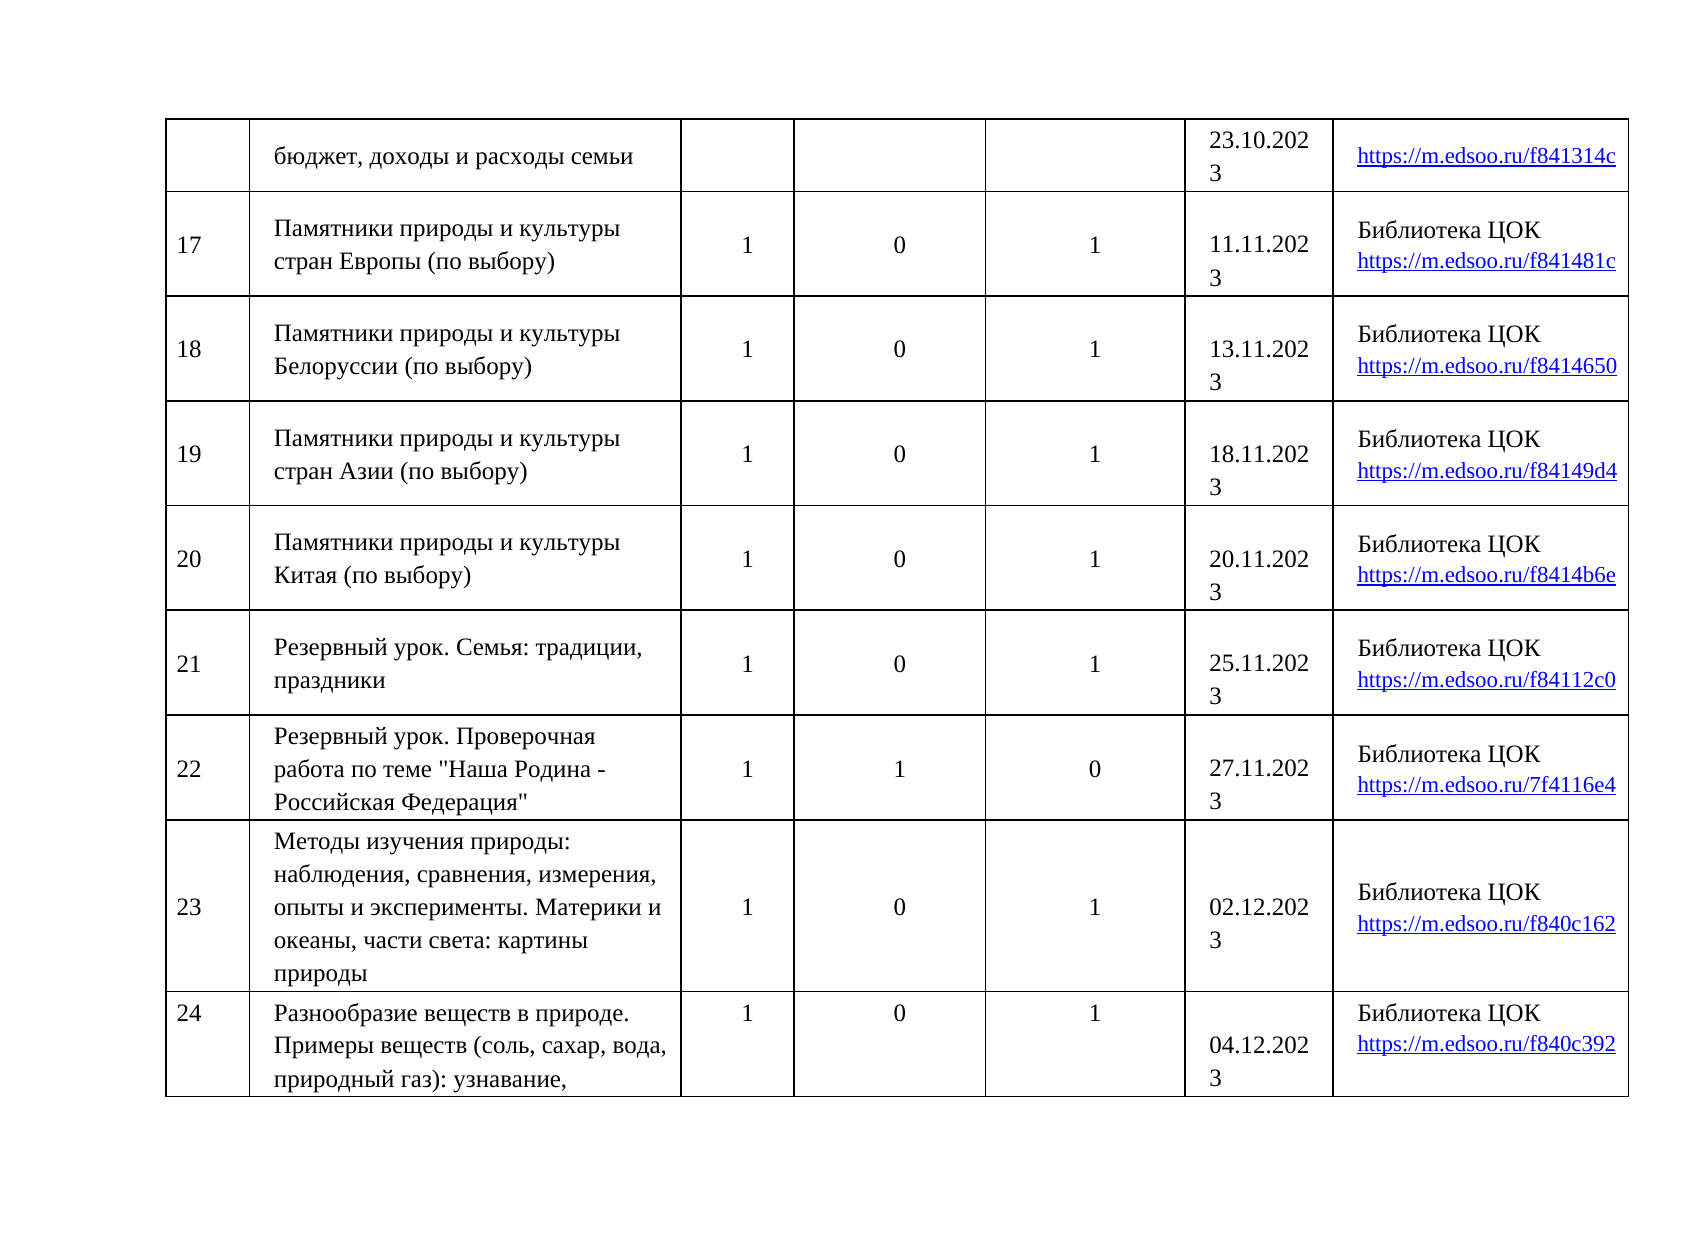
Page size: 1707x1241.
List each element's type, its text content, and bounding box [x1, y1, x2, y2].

table_cell 04.12.2023 [1186, 992, 1332, 1096]
table_cell 0 [795, 120, 985, 191]
table_cell 20.11.2023 [1186, 506, 1332, 609]
table_cell 1 [986, 821, 1184, 991]
table_cell 19 [167, 402, 249, 504]
table_cell 0 [795, 992, 985, 1096]
table_cell 0 [795, 611, 985, 714]
table_cell 0 [795, 297, 985, 400]
table_cell 1 [986, 402, 1184, 504]
table_cell 02.12.2023 [1186, 821, 1332, 991]
table_cell 1 [682, 716, 793, 819]
table_cell Методы изучения природы: наблюдения, сравнения, измерения, опыты и эксперименты. Материки и океаны, части света: картины природы [250, 821, 680, 991]
table_cell 1 [986, 297, 1184, 400]
table_cell Памятники природы и культуры стран Азии (по выбору) [250, 402, 680, 504]
table_cell 18.11.2023 [1186, 402, 1332, 504]
table_cell 22 [167, 716, 249, 819]
table_cell Памятники природы и культуры Белоруссии (по выбору) [250, 297, 680, 400]
table_cell Библиотека ЦОК https://m.edsoo.ru/f841481c [1334, 192, 1628, 295]
table_cell Библиотека ЦОК https://m.edsoo.ru/f8414650 [1334, 297, 1628, 400]
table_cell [250, 120, 680, 191]
table_cell 1 [682, 821, 793, 991]
table_cell 0 [986, 716, 1184, 819]
table_cell 1 [682, 192, 793, 295]
table_cell Памятники природы и культуры стран Европы (по выбору) [250, 192, 680, 295]
table_cell 23 [167, 821, 249, 991]
table_cell 0 [795, 402, 985, 504]
table_cell Памятники природы и культуры Китая (по выбору) [250, 506, 680, 609]
table_cell 0 [795, 192, 985, 295]
table_cell 23.10.2023 [1186, 120, 1332, 191]
table_cell 16 [167, 120, 249, 191]
table_cell 20 [167, 506, 249, 609]
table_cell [1334, 992, 1628, 1096]
table_cell Библиотека ЦОК https://m.edsoo.ru/f840c162 [1334, 821, 1628, 991]
table_cell Резервный урок. Проверочная работа по теме "Наша Родина - Российская Федерация" [250, 716, 680, 819]
table_cell 1 [986, 992, 1184, 1096]
table_cell 1 [682, 506, 793, 609]
table_cell 1 [986, 192, 1184, 295]
table_cell 25.11.2023 [1186, 611, 1332, 714]
table_cell 13.11.2023 [1186, 297, 1332, 400]
table_cell Библиотека ЦОК https://m.edsoo.ru/7f4116e4 [1334, 716, 1628, 819]
table_cell 1 [795, 716, 985, 819]
table_cell 21 [167, 611, 249, 714]
table_cell Библиотека ЦОК https://m.edsoo.ru/f84112c0 [1334, 611, 1628, 714]
table_cell 1 [682, 297, 793, 400]
table_cell 24 [167, 992, 249, 1096]
table_cell 1 [682, 120, 793, 191]
table_cell 18 [167, 297, 249, 400]
table_cell 1 [682, 402, 793, 504]
table_cell 1 [986, 120, 1184, 191]
table_cell 0 [795, 506, 985, 609]
table_cell 27.11.2023 [1186, 716, 1332, 819]
table_cell 0 [795, 821, 985, 991]
table_cell 1 [682, 992, 793, 1096]
table_cell 1 [986, 611, 1184, 714]
table_cell Библиотека ЦОК https://m.edsoo.ru/f84149d4 [1334, 402, 1628, 504]
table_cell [250, 992, 680, 1096]
table_cell Резервный урок. Семья: традиции, праздники [250, 611, 680, 714]
table_cell 1 [682, 611, 793, 714]
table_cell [1334, 120, 1628, 191]
table_cell 1 [986, 506, 1184, 609]
table_cell 17 [167, 192, 249, 295]
table_cell 11.11.2023 [1186, 192, 1332, 295]
table_cell Библиотека ЦОК https://m.edsoo.ru/f8414b6e [1334, 506, 1628, 609]
